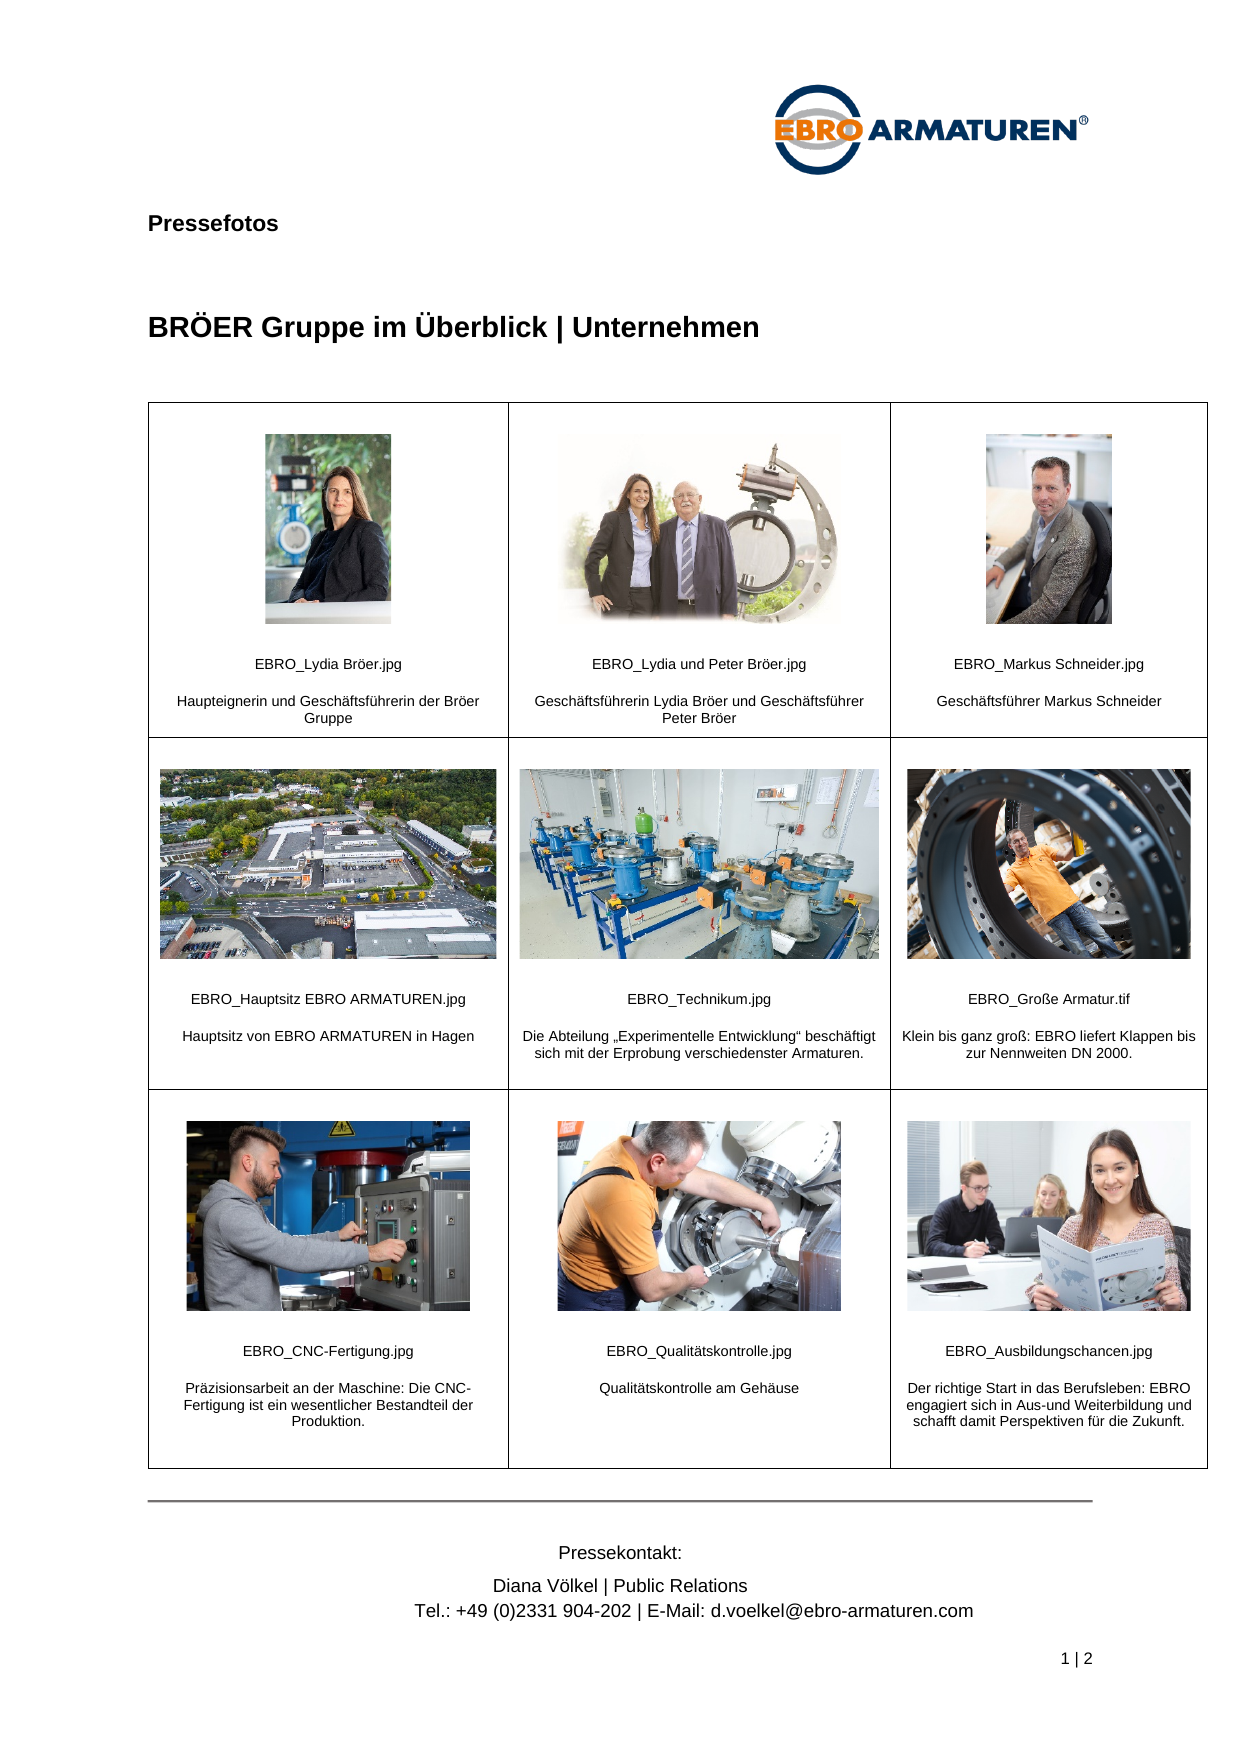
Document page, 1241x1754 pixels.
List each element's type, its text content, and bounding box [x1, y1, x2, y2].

table_cell EBRO_Hauptsitz EBRO ARMATUREN.jpg Hauptsitz von EBRO ARMATUREN in Hagen [149, 738, 508, 1089]
picture [907, 1121, 1191, 1311]
table_cell EBRO_CNC-Fertigung.jpg Präzisionsarbeit an der Maschine: Die CNC-Fertigung ist ein wesentlicher Bestandteil der Produktion. [149, 1090, 508, 1467]
picture [770, 83, 1093, 176]
picture [986, 434, 1112, 624]
picture [907, 769, 1191, 959]
table_header EBRO_Markus Schneider.jpg Geschäftsführer Markus Schneider [891, 403, 1207, 737]
picture [557, 434, 841, 624]
table_header EBRO_Lydia und Peter Bröer.jpg Geschäftsführerin Lydia Bröer und Geschäftsführer Peter Bröer [509, 403, 890, 737]
picture [519, 769, 879, 959]
picture [160, 769, 497, 959]
table_cell EBRO_Ausbildungschancen.jpg Der richtige Start in das Berufsleben: EBRO engagiert sich in Aus-und Weiterbildung und schafft damit Perspektiven für die Zukunft. [891, 1090, 1207, 1467]
text BRÖER Gruppe im Überblick | Unternehmen [148, 310, 1092, 344]
table_header EBRO_Lydia Bröer.jpg Haupteignerin und Geschäftsführerin der Bröer Gruppe [149, 403, 508, 737]
picture [265, 434, 392, 624]
picture [186, 1121, 470, 1311]
table_cell EBRO_Technikum.jpg Die Abteilung „Experimentelle Entwicklung“ beschäftigt sich mit der Erprobung verschiedenster Armaturen. [509, 738, 890, 1089]
table_cell EBRO_Große Armatur.tif Klein bis ganz groß: EBRO liefert Klappen bis zur Nennweiten DN 2000. [891, 738, 1207, 1089]
picture [557, 1121, 841, 1311]
table_cell EBRO_Qualitätskontrolle.jpg Qualitätskontrolle am Gehäuse [509, 1090, 890, 1467]
